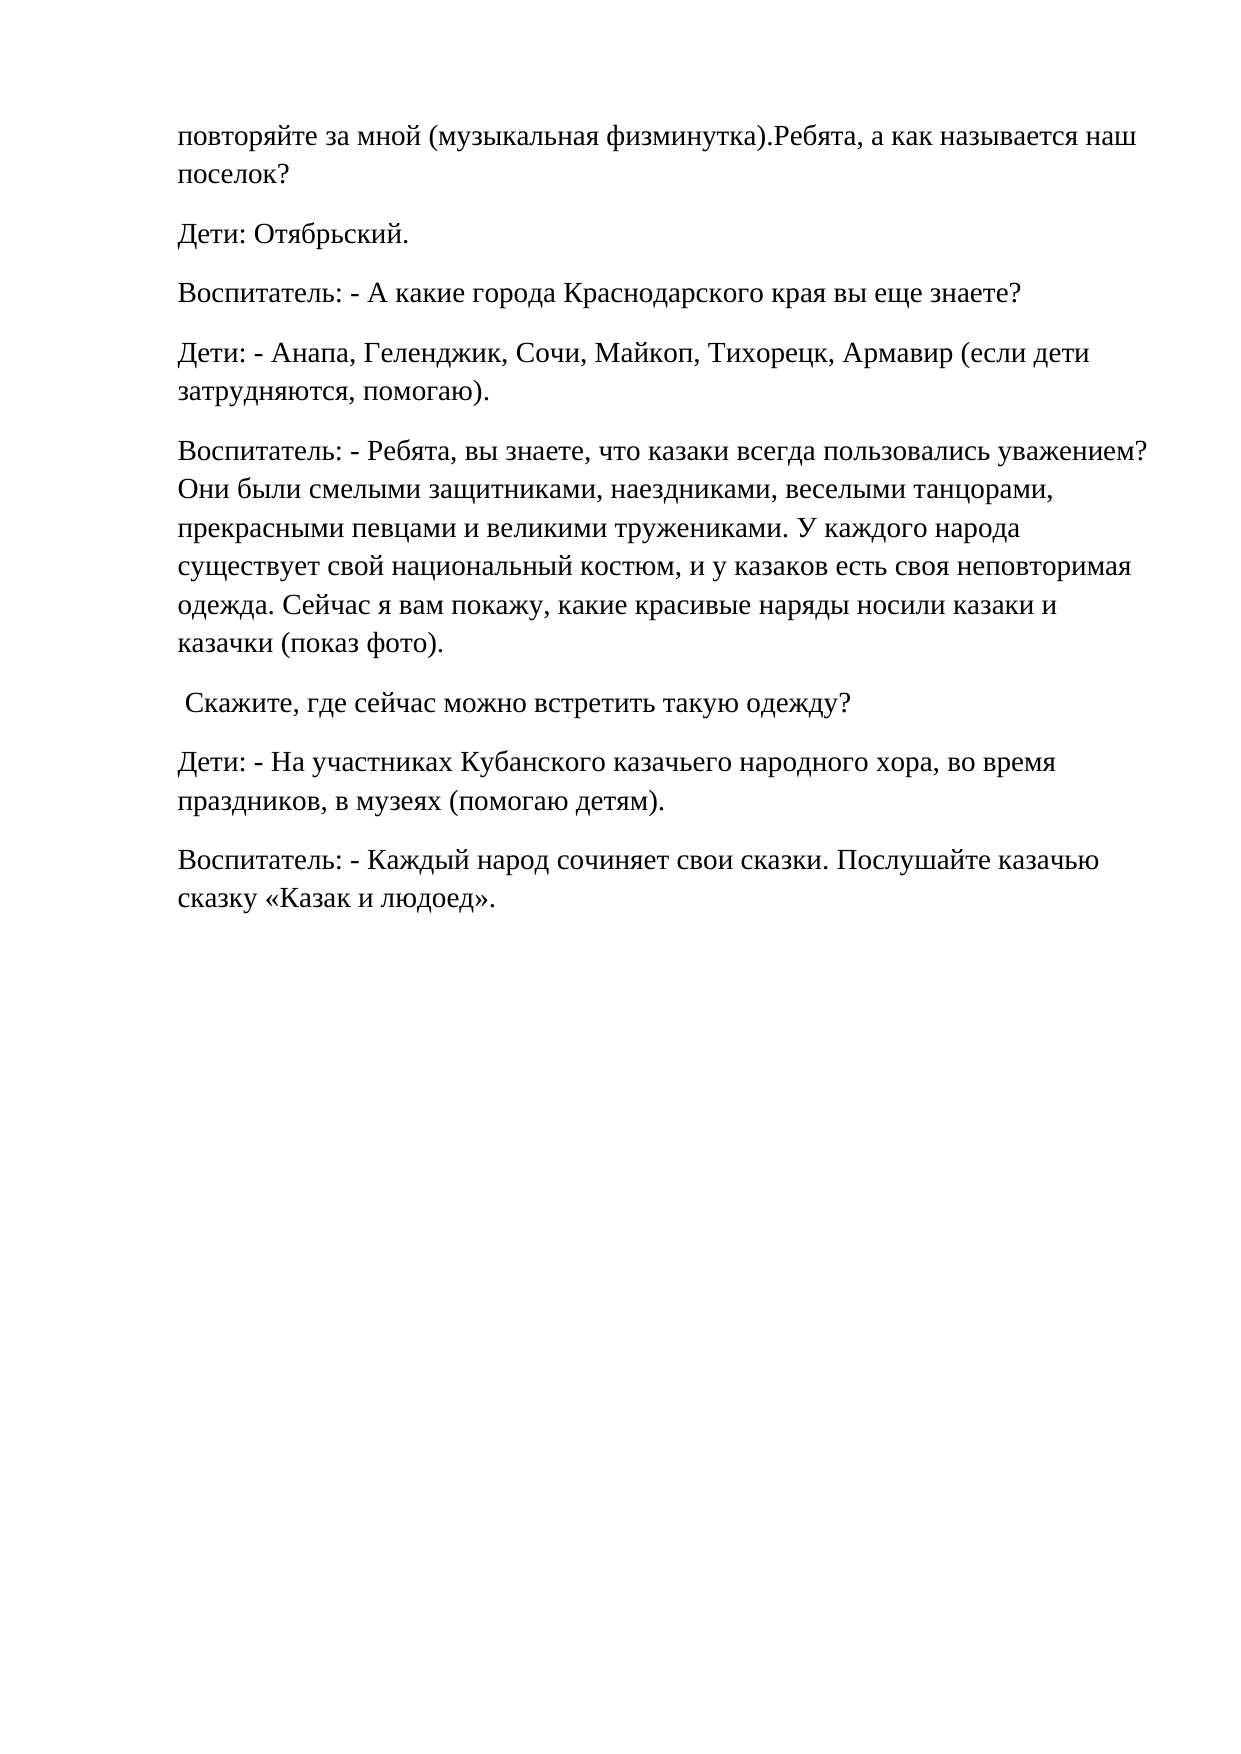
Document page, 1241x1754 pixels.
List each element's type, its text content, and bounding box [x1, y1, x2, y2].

text Воспитатель: - Ребята, вы знаете, что казаки всегда пользовались уважением? Они были смелыми защитниками, наездниками, веселыми танцорами, прекрасными певцами и великими тружениками. У каждого народа существует свой национальный костюм, и у казаков есть своя неповторимая одежда. Сейчас я вам покажу, какие красивые наряды носили казаки и казачки (показ фото). [177, 433, 1152, 659]
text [177, 118, 1152, 190]
text Дети: Отябрьский. [177, 216, 1152, 249]
text Дети: - Анапа, Геленджик, Сочи, Майкоп, Тихорецк, Армавир (если дети затрудняются, помогаю). [177, 335, 1152, 407]
text Воспитатель: - А какие города Краснодарского края вы еще знаете? [177, 275, 1152, 309]
text Дети: - На участниках Кубанского казачьего народного хора, во время праздников, в музеях (помогаю детям). [177, 744, 1152, 816]
text Воспитатель: - Каждый народ сочиняет свои сказки. Послушайте казачью сказку «Казак и людоед». [177, 842, 1152, 914]
text Скажите, где сейчас можно встретить такую одежду? [177, 685, 1152, 718]
